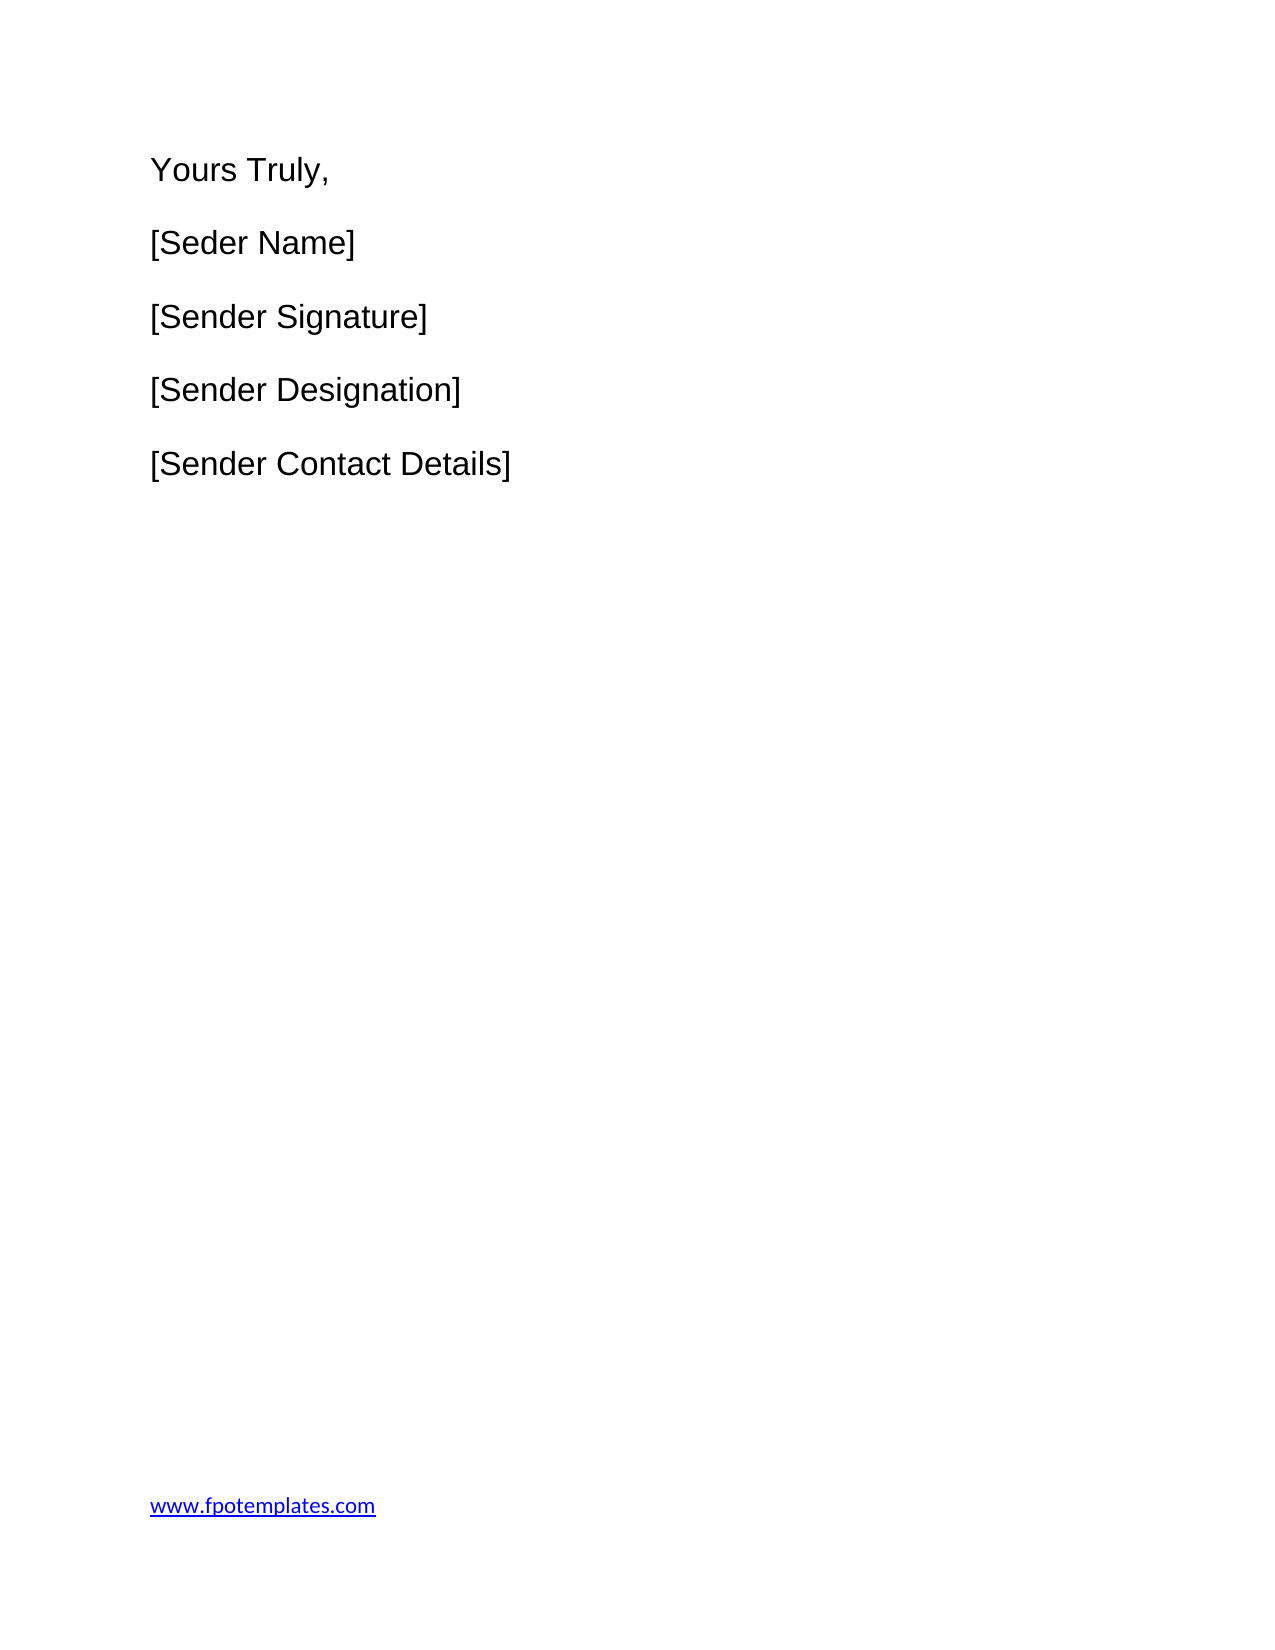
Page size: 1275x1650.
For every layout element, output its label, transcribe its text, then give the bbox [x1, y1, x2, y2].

text [Sender Signature] [150, 297, 1125, 335]
text [Seder Name] [150, 223, 1125, 262]
text [Sender Contact Details] [150, 444, 1125, 482]
text [Sender Designation] [150, 370, 1125, 409]
text Yours Truly, [150, 150, 1125, 188]
